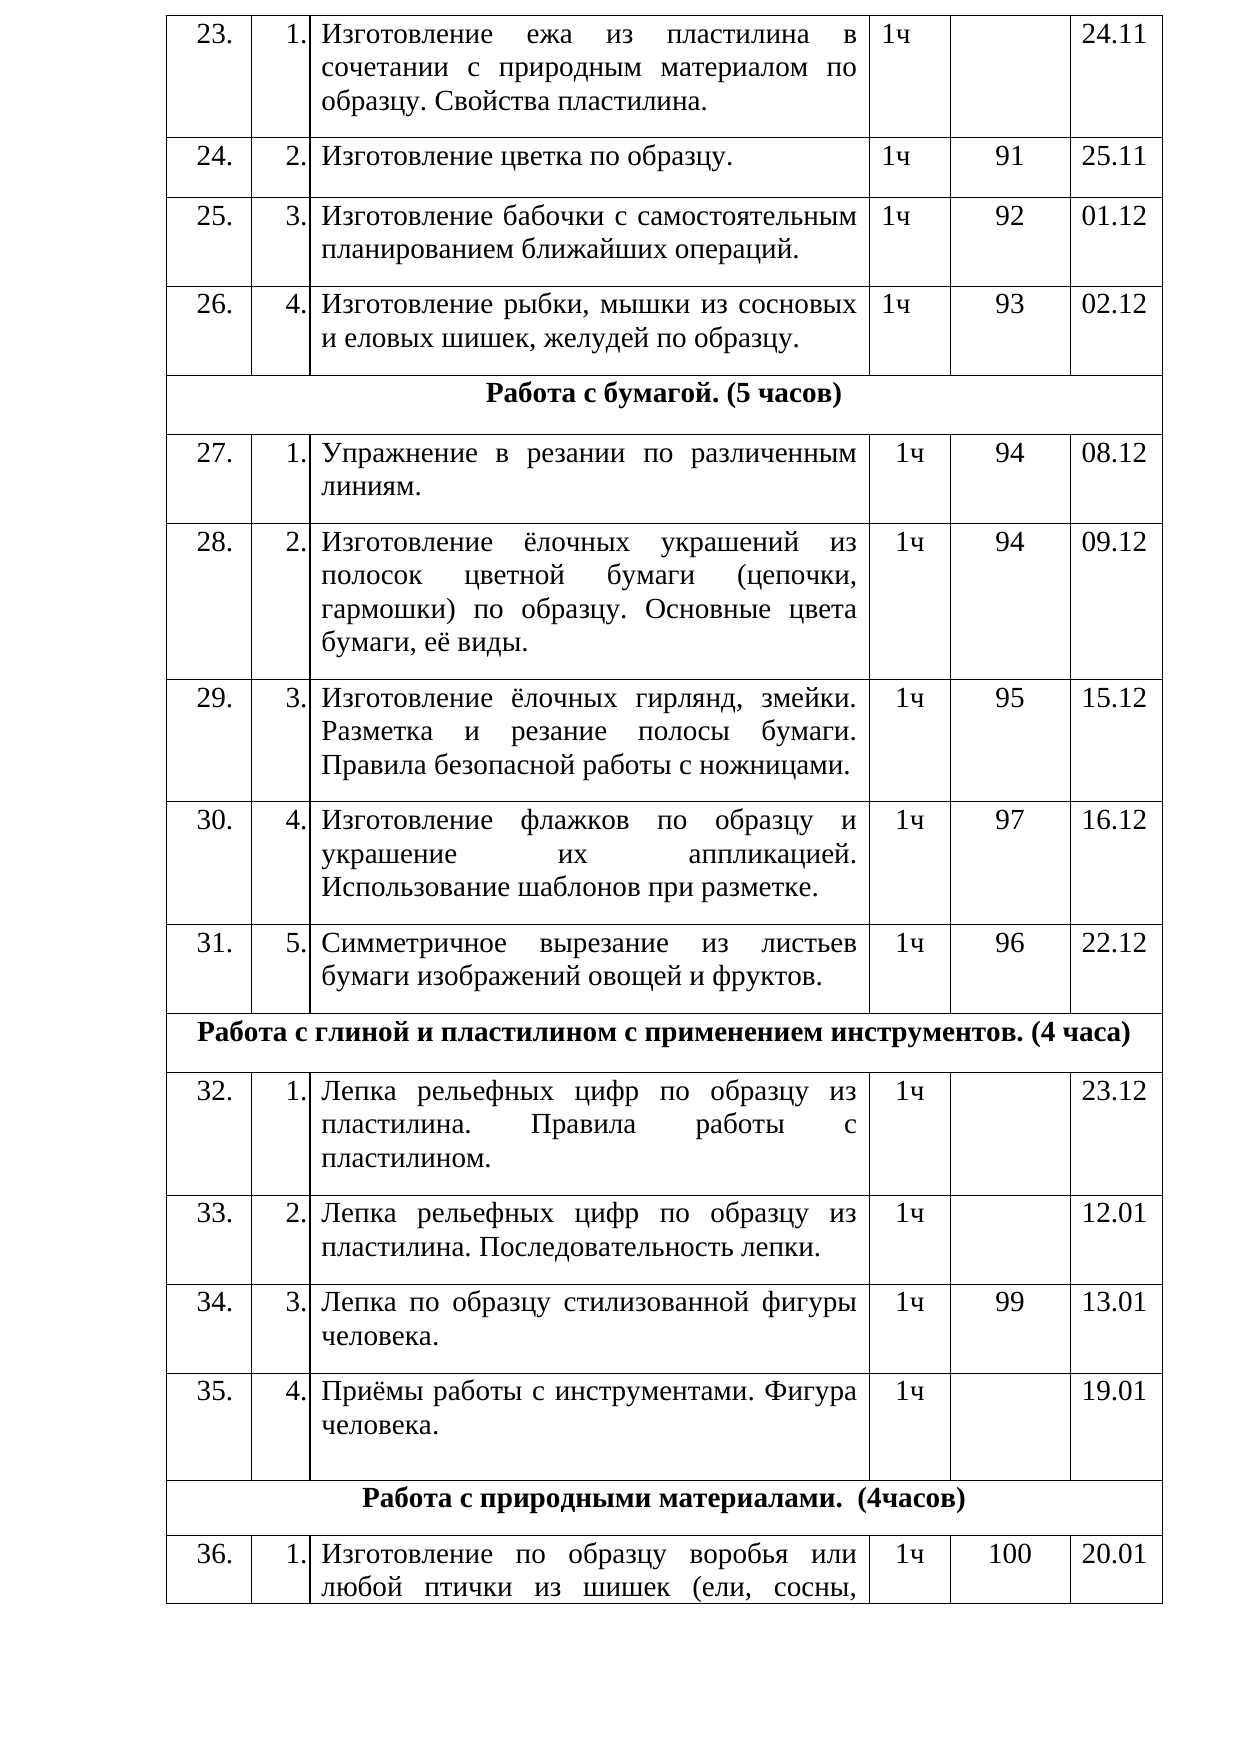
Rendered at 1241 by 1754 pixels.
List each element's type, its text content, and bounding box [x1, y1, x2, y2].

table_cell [311, 1536, 869, 1603]
table_cell 94 [951, 524, 1070, 679]
table_cell 1ч [870, 198, 950, 286]
table_cell [951, 16, 1070, 137]
table_cell 1ч [870, 1285, 950, 1372]
table_cell Изготовление бабочки с самостоятельным планированием ближайших операций. [311, 198, 869, 286]
table_cell [252, 802, 309, 924]
table_cell 1ч [870, 1374, 950, 1479]
table_cell 20.01 [1071, 1536, 1162, 1603]
table_cell [252, 524, 309, 679]
table_cell 92 [951, 198, 1070, 286]
table_cell [252, 1285, 309, 1372]
table_cell 1ч [870, 138, 950, 197]
table_cell [252, 16, 309, 137]
table_cell 1ч [870, 1073, 950, 1194]
table_cell Изготовление цветка по образцу. [311, 138, 869, 197]
table_cell 22.12 [1071, 925, 1162, 1013]
table_cell 24.11 [1071, 16, 1162, 137]
table_cell Работа с бумагой. (5 часов) [167, 376, 1162, 434]
table_cell Лепка рельефных цифр по образцу из пластилина. Правила работы с пластилином. [311, 1073, 869, 1194]
table_cell Лепка по образцу стилизованной фигуры человека. [311, 1285, 869, 1372]
table_cell [167, 925, 251, 1013]
table_cell Работа с глиной и пластилином с применением инструментов. (4 часа) [167, 1014, 1162, 1072]
table_cell 1ч [870, 1196, 950, 1283]
table_cell [252, 138, 309, 197]
table_cell 1ч [870, 1536, 950, 1603]
table_cell [252, 680, 309, 801]
table_cell Лепка рельефных цифр по образцу из пластилина. Последовательность лепки. [311, 1196, 869, 1283]
table_cell 09.12 [1071, 524, 1162, 679]
table_cell [951, 1073, 1070, 1194]
table_cell Изготовление ежа из пластилина в сочетании с природным материалом по образцу. Свойства пластилина. [311, 16, 869, 137]
table_cell 19.01 [1071, 1374, 1162, 1479]
table_cell [167, 16, 251, 137]
table_cell 1ч [870, 435, 950, 523]
table_cell [951, 1196, 1070, 1283]
table_cell [167, 1536, 251, 1603]
table_cell [252, 1374, 309, 1479]
table_cell [167, 435, 251, 523]
table_cell [252, 287, 309, 374]
table_cell 15.12 [1071, 680, 1162, 801]
table_cell [252, 1196, 309, 1283]
table_cell 1ч [870, 925, 950, 1013]
table_cell 16.12 [1071, 802, 1162, 924]
table_cell 01.12 [1071, 198, 1162, 286]
table_cell 23.12 [1071, 1073, 1162, 1194]
table_cell [167, 802, 251, 924]
table_cell Работа с природными материалами. (4часов) [167, 1481, 1162, 1535]
table_cell Изготовление флажков по образцу и украшение их аппликацией. Использование шаблонов при разметке. [311, 802, 869, 924]
table_cell 100 [951, 1536, 1070, 1603]
table_cell 02.12 [1071, 287, 1162, 374]
table_cell 13.01 [1071, 1285, 1162, 1372]
table_cell [252, 1073, 309, 1194]
table_cell Симметричное вырезание из листьев бумаги изображений овощей и фруктов. [311, 925, 869, 1013]
table_cell 12.01 [1071, 1196, 1162, 1283]
table_cell [951, 1374, 1070, 1479]
table_cell [252, 198, 309, 286]
table_cell [167, 287, 251, 374]
table_cell [167, 1285, 251, 1372]
table_cell 99 [951, 1285, 1070, 1372]
table_cell 94 [951, 435, 1070, 523]
table_cell 96 [951, 925, 1070, 1013]
table_cell Приёмы работы с инструментами. Фигура человека. [311, 1374, 869, 1479]
table_cell [167, 1073, 251, 1194]
table_cell 93 [951, 287, 1070, 374]
table_cell 1ч [870, 802, 950, 924]
table_cell [167, 138, 251, 197]
table_cell Изготовление ёлочных гирлянд, змейки. Разметка и резание полосы бумаги. Правила безопасной работы с ножницами. [311, 680, 869, 801]
table_cell [167, 680, 251, 801]
table_cell Изготовление рыбки, мышки из сосновых и еловых шишек, желудей по образцу. [311, 287, 869, 374]
table_cell 97 [951, 802, 1070, 924]
table_cell [167, 198, 251, 286]
table_cell 95 [951, 680, 1070, 801]
table_cell [167, 1196, 251, 1283]
table_cell 1ч [870, 287, 950, 374]
table_cell 1ч [870, 680, 950, 801]
table_cell [167, 1374, 251, 1479]
table_cell [252, 435, 309, 523]
table_cell Изготовление ёлочных украшений из полосок цветной бумаги (цепочки, гармошки) по образцу. Основные цвета бумаги, её виды. [311, 524, 869, 679]
table_cell 91 [951, 138, 1070, 197]
table_cell Упражнение в резании по различенным линиям. [311, 435, 869, 523]
table_cell 1ч [870, 16, 950, 137]
table_cell 1ч [870, 524, 950, 679]
table_cell 08.12 [1071, 435, 1162, 523]
table_cell [167, 524, 251, 679]
table_cell 25.11 [1071, 138, 1162, 197]
table_cell [252, 1536, 309, 1603]
table_cell [252, 925, 309, 1013]
